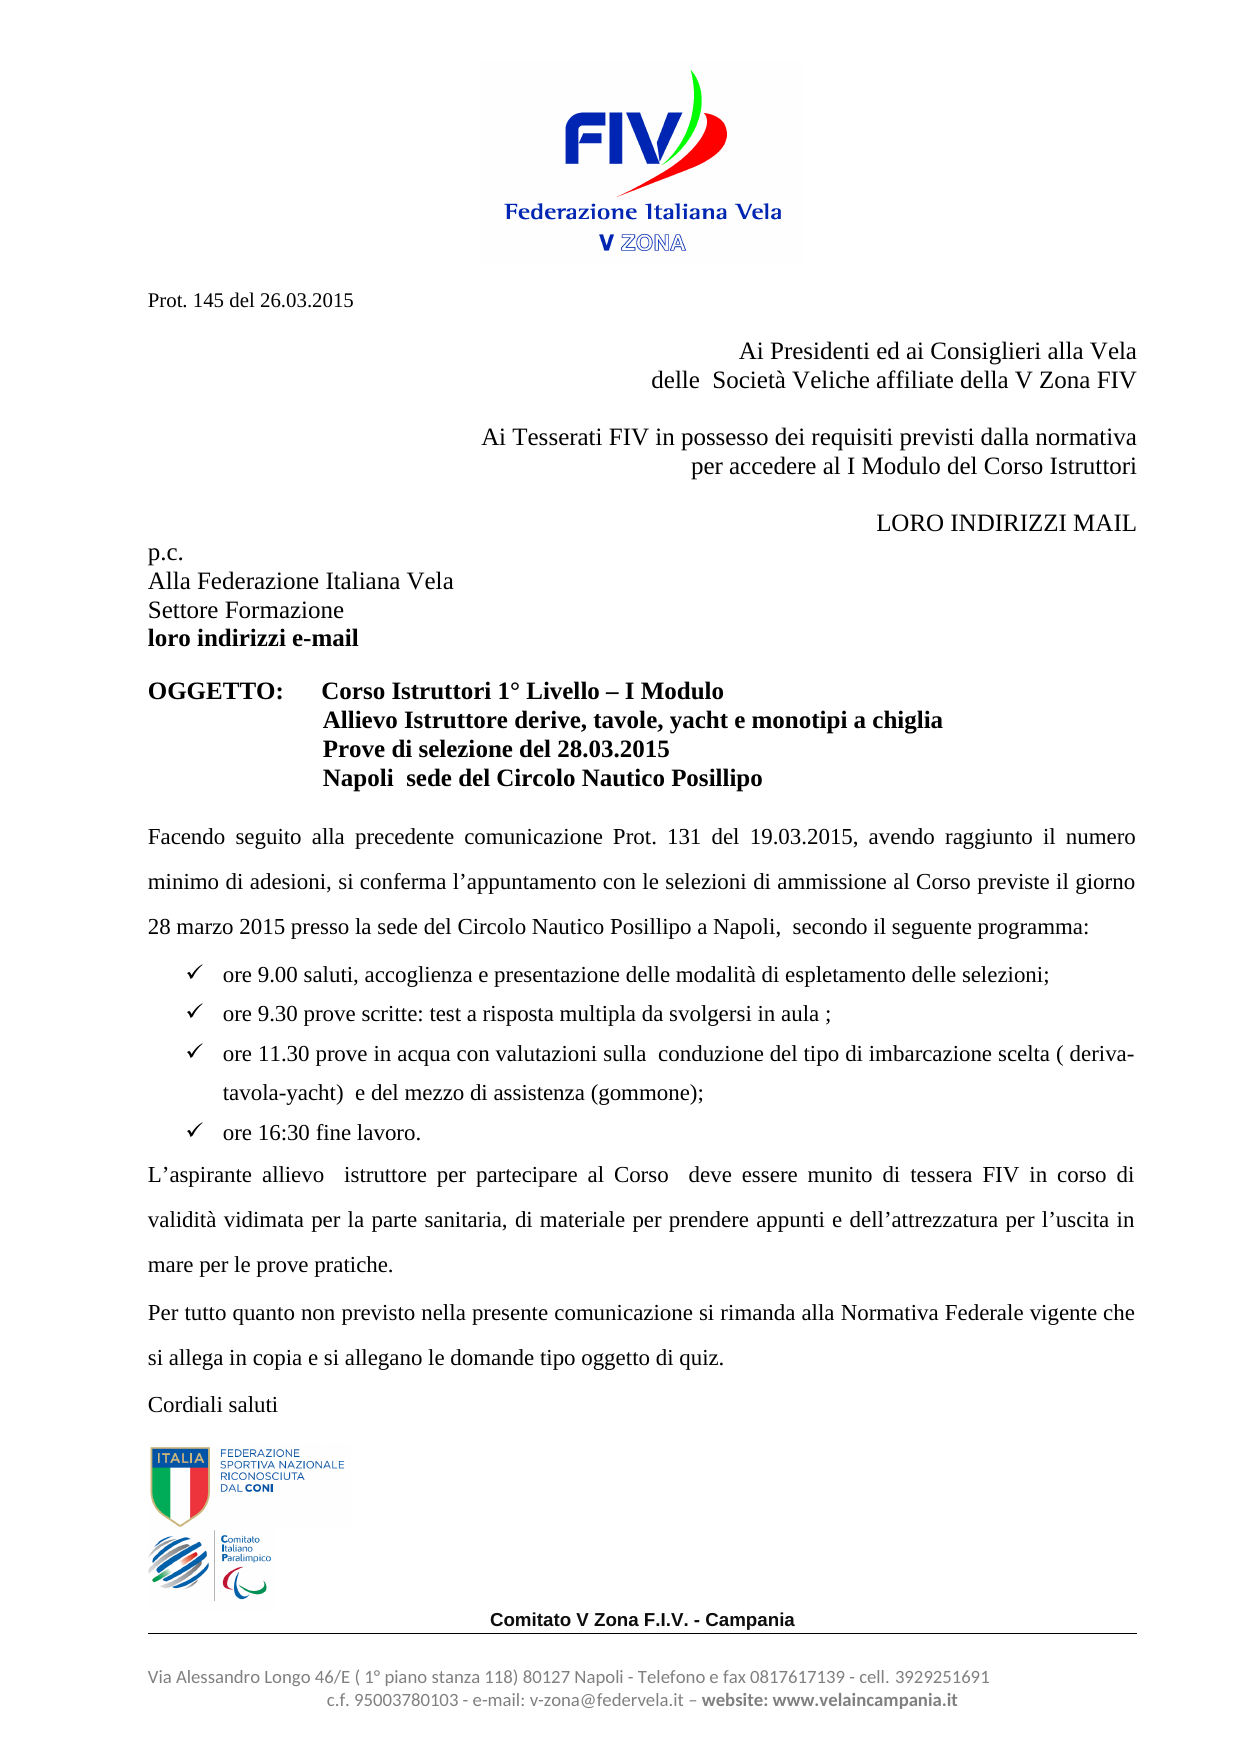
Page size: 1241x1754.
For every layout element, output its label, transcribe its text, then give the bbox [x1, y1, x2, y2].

text Ai Presidenti ed ai Consiglieri alla Vela [148, 336, 1137, 365]
text Per tutto quanto non previsto nella presente comunicazione si rimanda alla Normativa Federale vigente che si allega in copia e si allegano le domande tipo oggetto di quiz. [148, 1299, 1137, 1370]
text LORO INDIRIZZI MAIL [148, 508, 1137, 537]
text Alla Federazione Italiana Vela [148, 566, 1137, 595]
list ore 9.30 prove scritte: test a risposta multipla da svolgersi in aula ; [185, 1000, 1137, 1027]
text delle Società Veliche affiliate della V Zona FIV [148, 365, 1137, 393]
text Prove di selezione del 28.03.2015 [148, 734, 1137, 763]
text Allievo Istruttore derive, tavole, yacht e monotipi a chiglia [148, 705, 1137, 734]
list ore 11.30 prove in acqua con valutazioni sulla conduzione del tipo di imbarcazione scelta ( deriva-tavola-yacht) e del mezzo di assistenza (gommone); [185, 1040, 1137, 1106]
text L’aspirante allievo istruttore per partecipare al Corso deve essere munito di tessera FIV in corso di validità vidimata per la parte sanitaria, di materiale per prendere appunti e dell’attrezzatura per l’uscita in mare per le prove pratiche. [148, 1161, 1137, 1277]
picture [480, 59, 805, 264]
list ore 9.00 saluti, accoglienza e presentazione delle modalità di espletamento delle selezioni; [185, 961, 1137, 987]
text per accedere al I Modulo del Corso Istruttori [148, 451, 1137, 480]
list ore 16:30 fine lavoro. [185, 1119, 1137, 1145]
text Facendo seguito alla precedente comunicazione Prot. 131 del 19.03.2015, avendo raggiunto il numero minimo di adesioni, si conferma l’appuntamento con le selezioni di ammissione al Corso previste il giorno 28 marzo 2015 presso la sede del Circolo Nautico Posillipo a Napoli, secondo il seguente programma: [148, 823, 1137, 939]
text Cordiali saluti [148, 1391, 1137, 1418]
text Napoli sede del Circolo Nautico Posillipo [148, 763, 1137, 791]
text loro indirizzi e-mail [148, 623, 1137, 652]
text Ai Tesserati FIV in possesso dei requisiti previsti dalla normativa [148, 422, 1137, 451]
text OGGETTO: Corso Istruttori 1° Livello – I Modulo [148, 676, 1137, 705]
text Prot. 145 del 26.03.2015 [148, 288, 1137, 312]
text Settore Formazione [148, 595, 1137, 623]
text p.c. [148, 537, 1137, 566]
